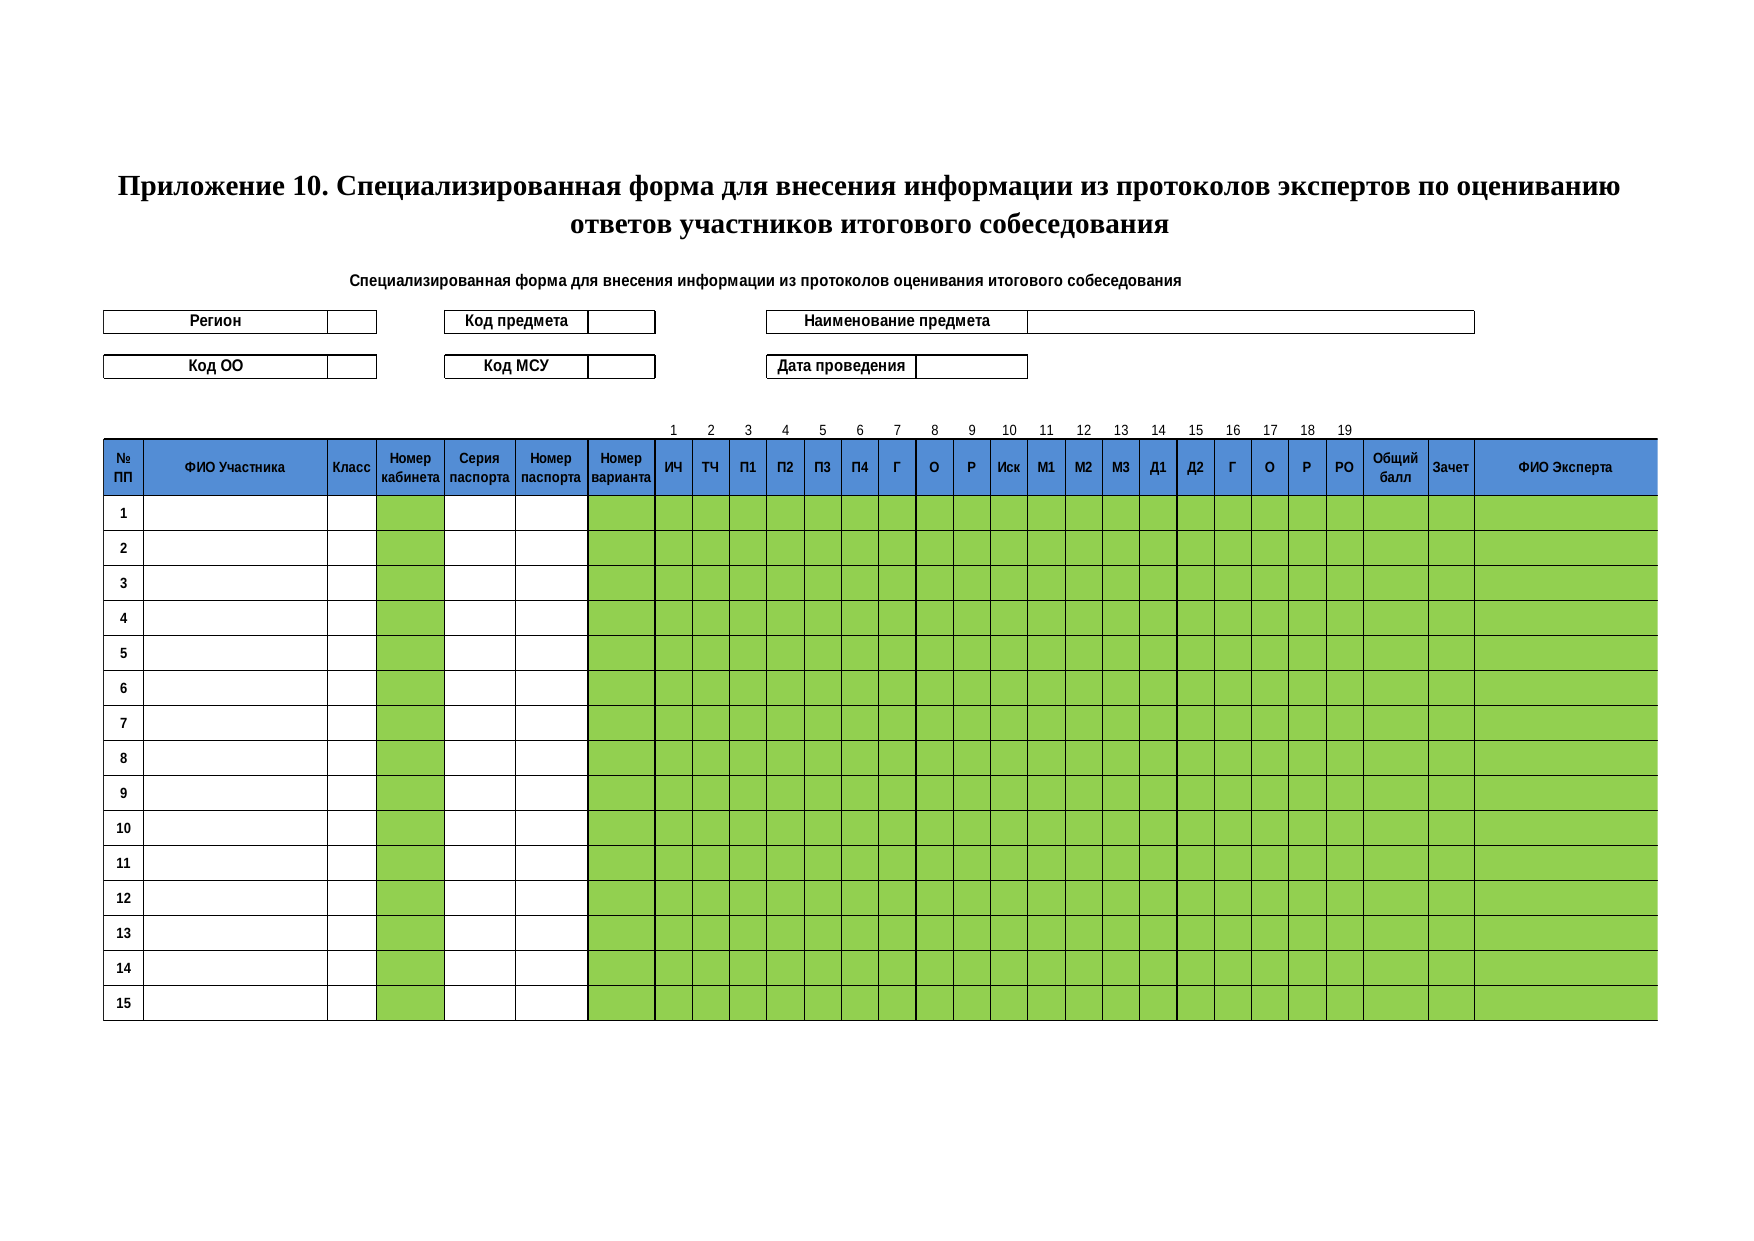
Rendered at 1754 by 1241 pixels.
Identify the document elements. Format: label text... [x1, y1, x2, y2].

subtitle Приложение 10. Специализированная форма для внесения информации из протоколов экспертов по оцениванию ответов участников итогового собеседования [103, 168, 1636, 240]
